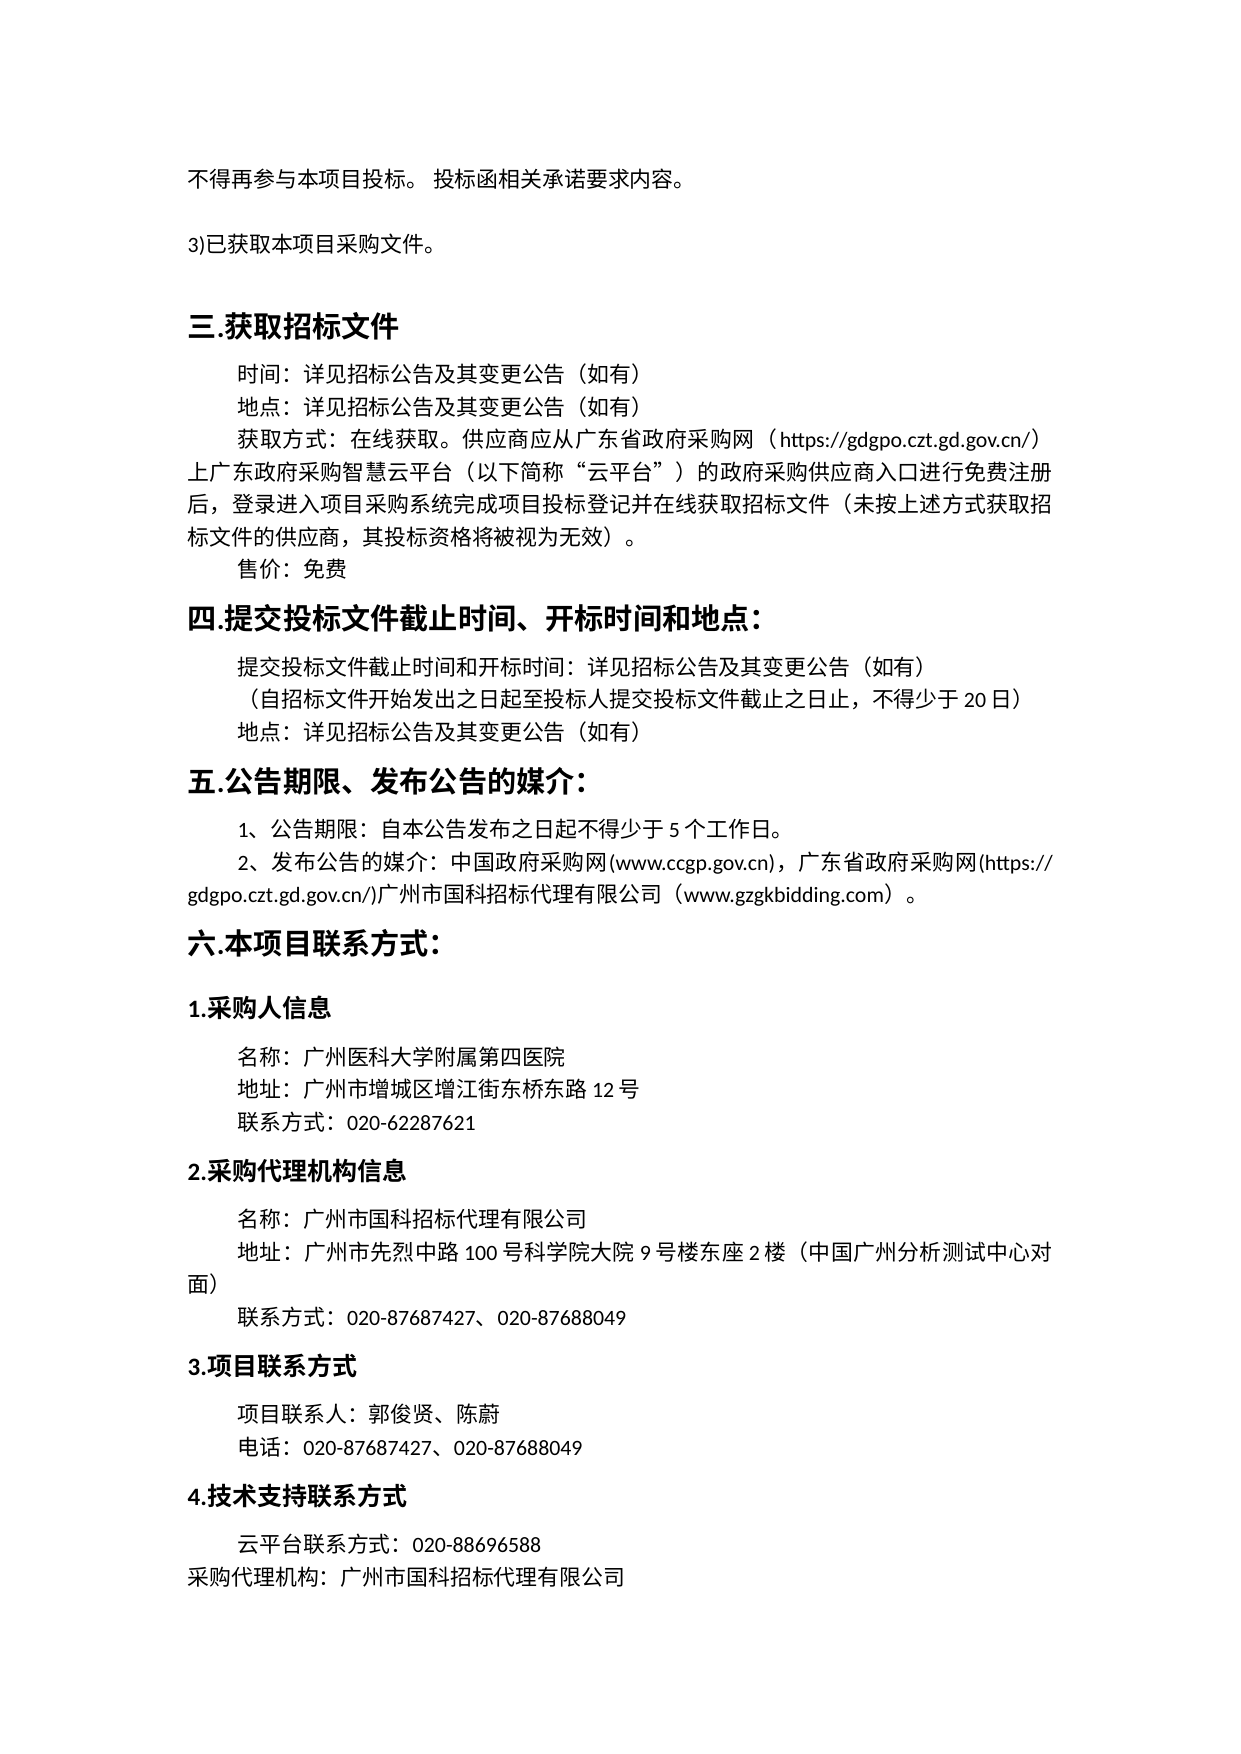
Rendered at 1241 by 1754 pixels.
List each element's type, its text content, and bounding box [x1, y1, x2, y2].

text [187, 162, 1053, 194]
text 项目联系人：郭俊贤、陈蔚 [187, 1397, 1053, 1429]
text 五.公告期限、发布公告的媒介： [187, 747, 1053, 812]
text （自招标文件开始发出之日起至投标人提交投标文件截止之日止，不得少于20日） [187, 682, 1053, 714]
text 地点：详见招标公告及其变更公告（如有） [187, 389, 1053, 422]
text 1、公告期限：自本公告发布之日起不得少于5个工作日。 [187, 812, 1053, 844]
text 4.技术支持联系方式 [187, 1462, 1053, 1527]
text 六.本项目联系方式： [187, 909, 1053, 974]
text 3.项目联系方式 [187, 1332, 1053, 1397]
text 1.采购人信息 [187, 974, 1053, 1039]
text 联系方式：020-87687427、020-87688049 [187, 1299, 1053, 1332]
text 地点：详见招标公告及其变更公告（如有） [187, 714, 1053, 747]
text 四.提交投标文件截止时间、开标时间和地点： [187, 584, 1053, 649]
text 2、发布公告的媒介：中国政府采购网(www.ccgp.gov.cn)，广东省政府采购网(https://gdgpo.czt.gd.gov.cn/)广州市国科招标代理有限公司（www.gzgkbidding.com）。 [187, 844, 1053, 909]
text 2.采购代理机构信息 [187, 1137, 1053, 1202]
text 联系方式：020-62287621 [187, 1104, 1053, 1137]
text 采购代理机构：广州市国科招标代理有限公司 [187, 1559, 1053, 1592]
text 名称：广州市国科招标代理有限公司 [187, 1202, 1053, 1234]
text 地址：广州市先烈中路100号科学院大院9号楼东座2楼（中国广州分析测试中心对面） [187, 1234, 1053, 1299]
text 提交投标文件截止时间和开标时间：详见招标公告及其变更公告（如有） [187, 649, 1053, 682]
text 云平台联系方式：020-88696588 [187, 1527, 1053, 1559]
text 3)已获取本项目采购文件。 [187, 227, 1053, 259]
text 售价：免费 [187, 552, 1053, 584]
text 获取方式：在线获取。供应商应从广东省政府采购网（https://gdgpo.czt.gd.gov.cn/）上广东政府采购智慧云平台（以下简称“云平台”）的政府采购供应商入口进行免费注册后，登录进入项目采购系统完成项目投标登记并在线获取招标文件（未按上述方式获取招标文件的供应商，其投标资格将被视为无效）。 [187, 422, 1053, 552]
text 电话：020-87687427、020-87688049 [187, 1429, 1053, 1462]
text 地址：广州市增城区增江街东桥东路12号 [187, 1072, 1053, 1104]
text 三.获取招标文件 [187, 292, 1053, 357]
text 时间：详见招标公告及其变更公告（如有） [187, 357, 1053, 389]
text 名称：广州医科大学附属第四医院 [187, 1039, 1053, 1072]
